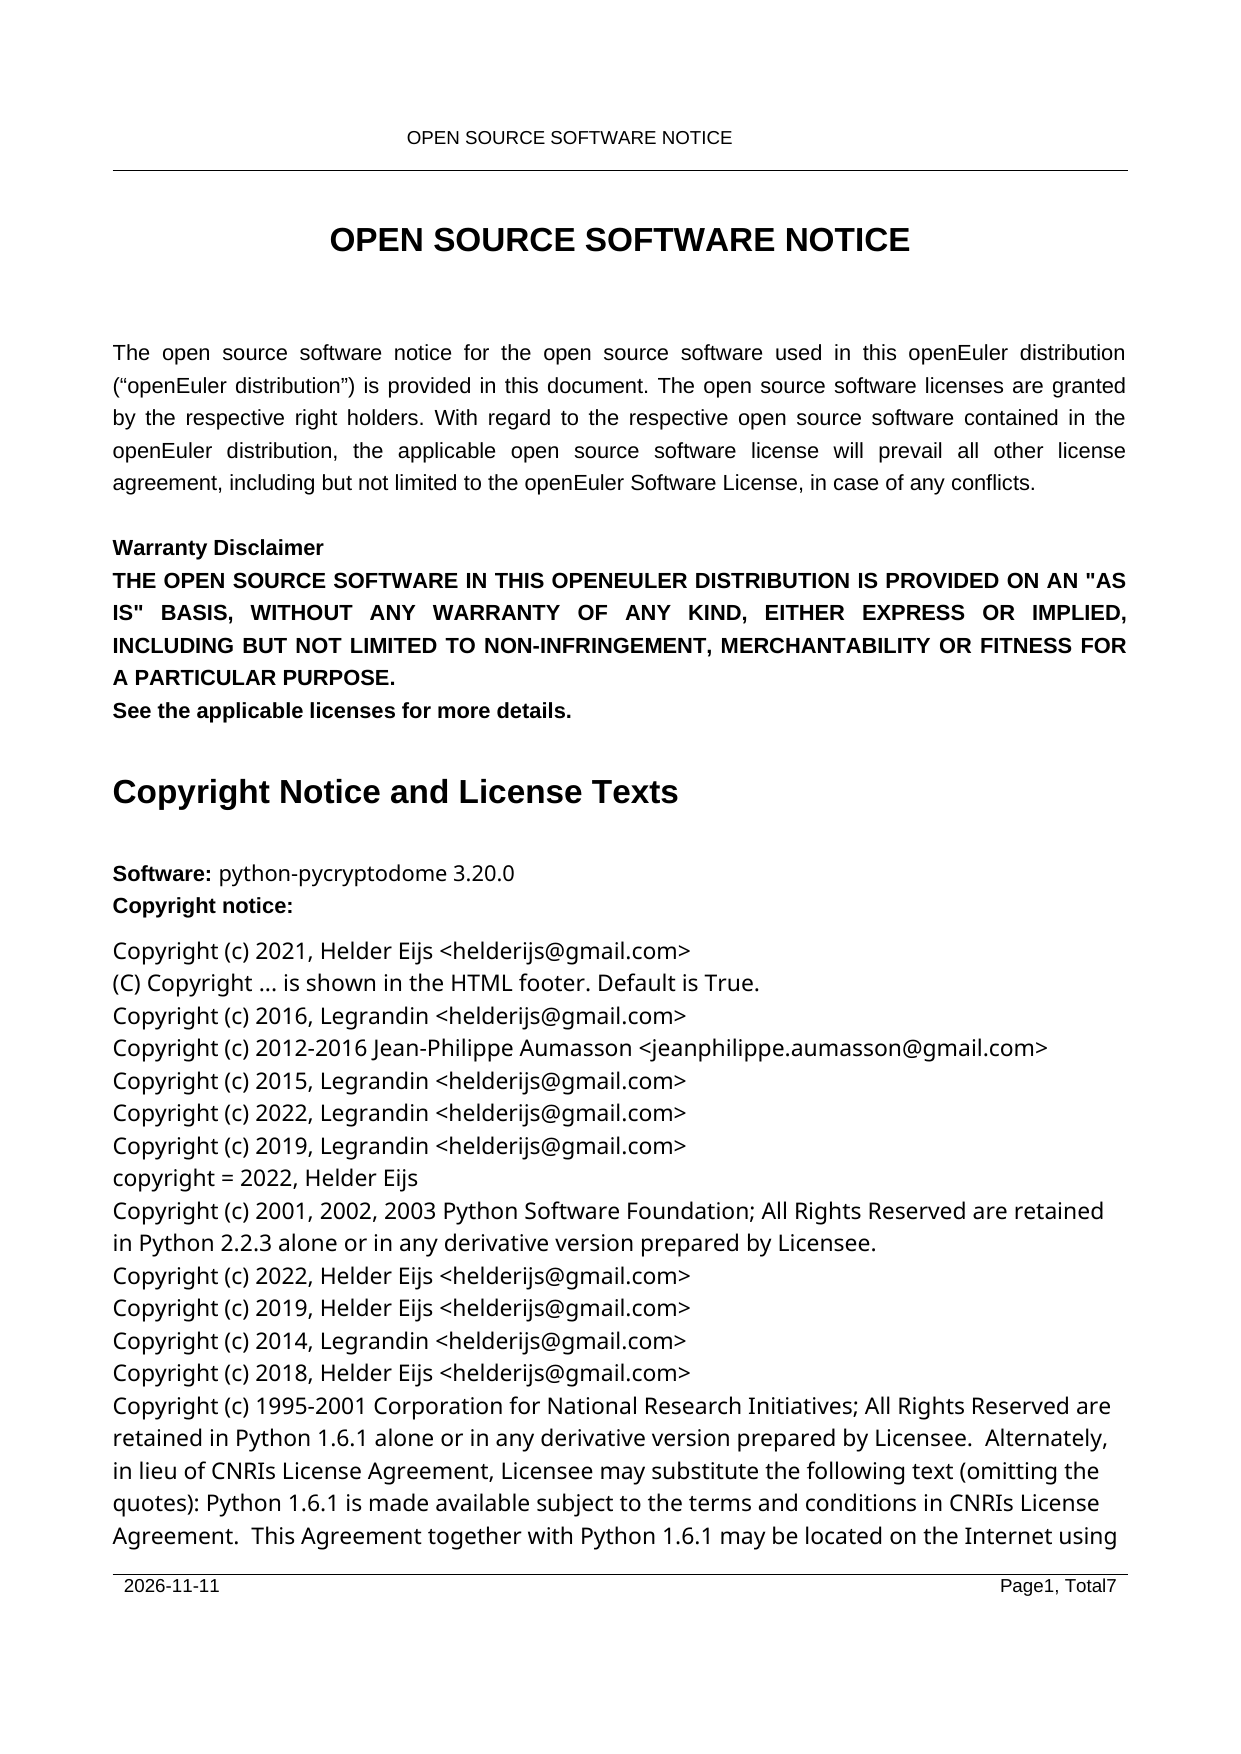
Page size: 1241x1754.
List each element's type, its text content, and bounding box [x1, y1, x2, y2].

text Copyright notice: [112, 889, 1128, 921]
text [112, 934, 1128, 1551]
text THE OPEN SOURCE SOFTWARE IN THIS OPENEULER DISTRIBUTION IS PROVIDED ON AN "AS IS" BASIS, WITHOUT ANY WARRANTY OF ANY KIND, EITHER EXPRESS OR IMPLIED, INCLUDING BUT NOT LIMITED TO NON-INFRINGEMENT, MERCHANTABILITY OR FITNESS FOR A PARTICULAR PURPOSE. See the applicable licenses for more details. [112, 564, 1128, 726]
text OPEN SOURCE SOFTWARE NOTICE [112, 206, 1128, 271]
text Copyright Notice and License Texts [112, 759, 1128, 824]
text Warranty Disclaimer [112, 531, 1128, 564]
title Software: python-pycryptodome 3.20.0 [112, 856, 1128, 889]
text The open source software notice for the open source software used in this openEuler distribution (“openEuler distribution”) is provided in this document. The open source software licenses are granted by the respective right holders. With regard to the respective open source software contained in the openEuler distribution, the applicable open source software license will prevail all other license agreement, including but not limited to the openEuler Software License, in case of any conflicts. [112, 336, 1128, 499]
